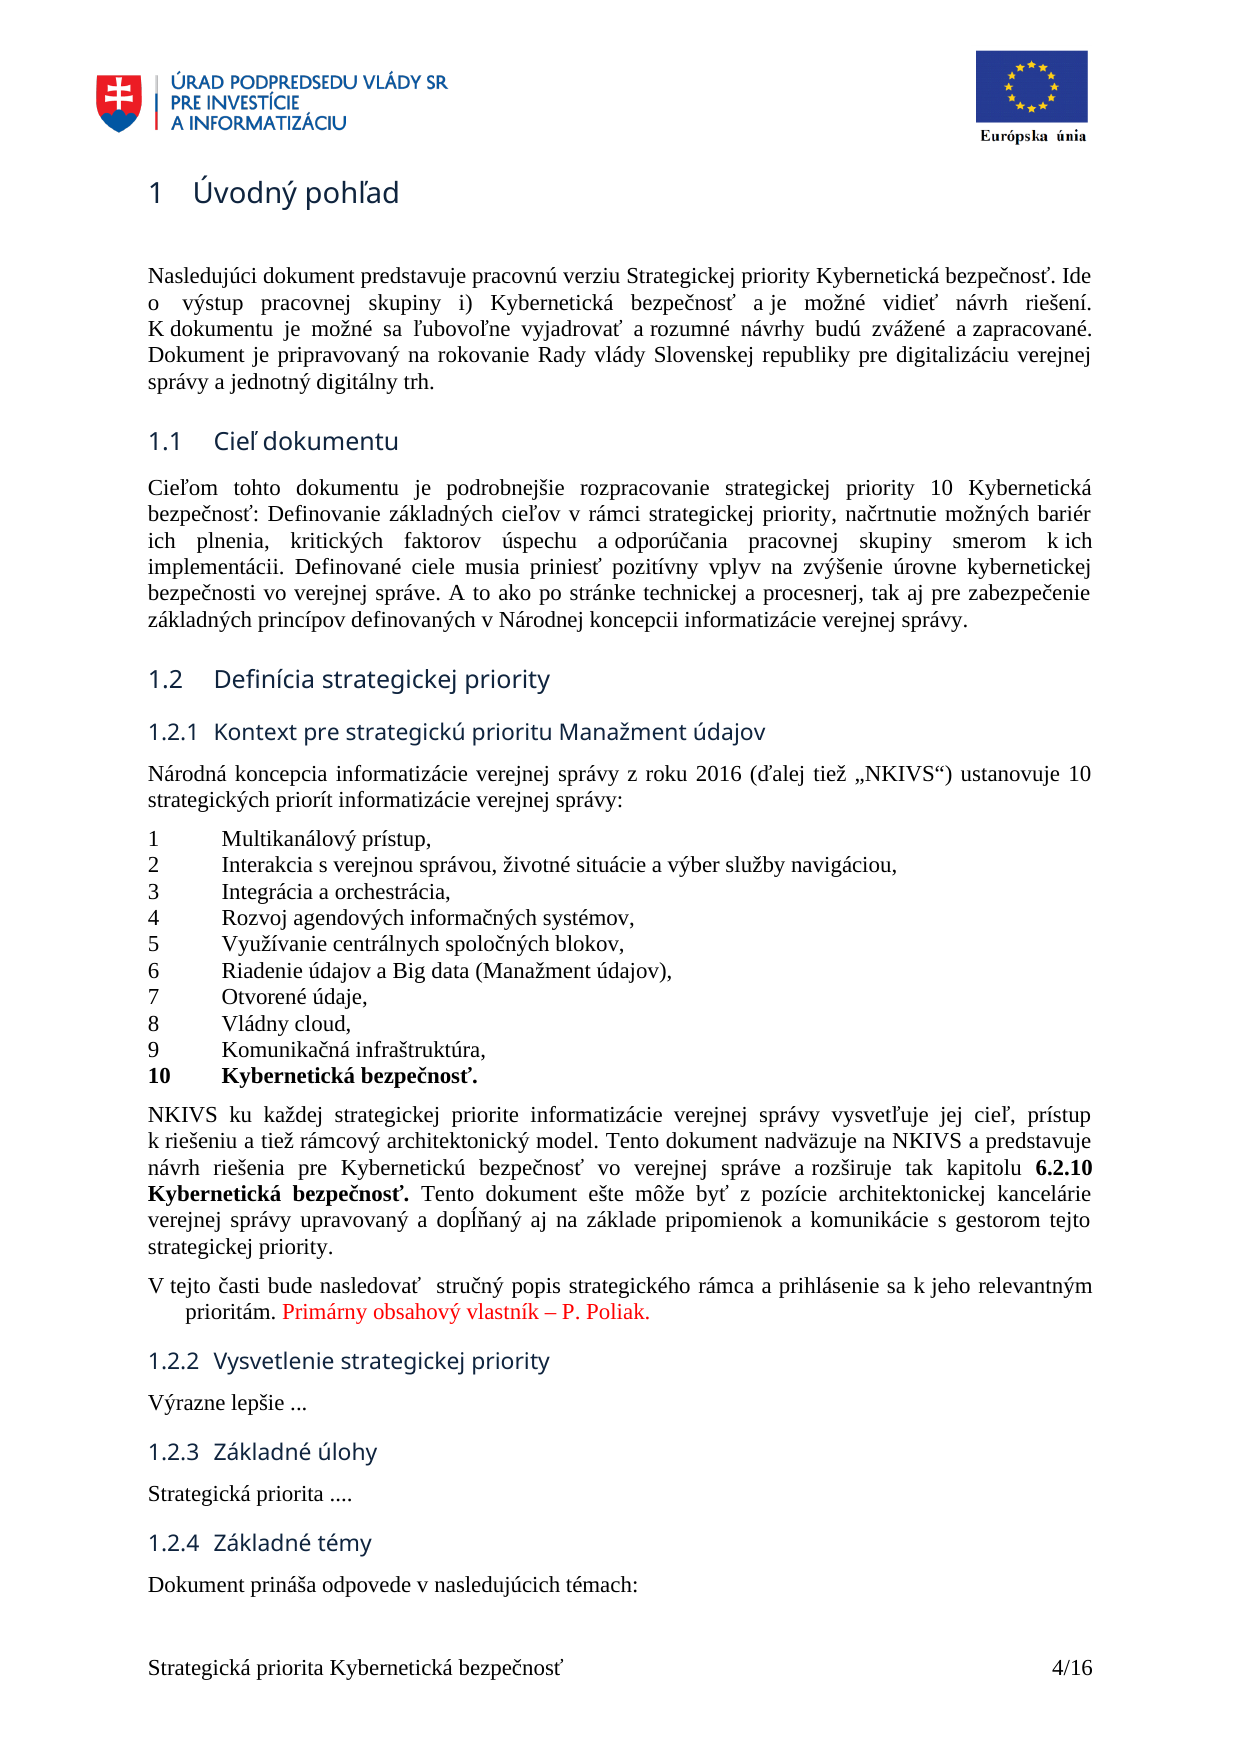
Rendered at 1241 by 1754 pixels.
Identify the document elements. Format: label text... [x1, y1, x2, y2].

text 3 Integrácia a orchestrácia, [148, 878, 1093, 904]
text 8 Vládny cloud, [148, 1009, 1093, 1036]
text 1 Multikanálový prístup, [148, 825, 1093, 851]
text 5 Využívanie centrálnych spoločných blokov, [148, 931, 1093, 957]
picture [53, 31, 491, 173]
subtitle Základné úlohy [148, 1436, 1093, 1467]
subtitle Cieľ dokumentu [148, 423, 1093, 457]
text Cieľom tohto dokumentu je podrobnejšie rozpracovanie strategickej priority 10 Kybernetická bezpečnosť: Definovanie základných cieľov v rámci strategickej priority, načrtnutie možných bariér ich plnenia, kritických faktorov úspechu a odporúčania pracovnej skupiny smerom k ich implementácii. Definované ciele musia priniesť pozitívny vplyv na zvýšenie úrovne kybernetickej bezpečnosti vo verejnej správe. A to ako po stránke technickej a procesnerj, tak aj pre zabezpečenie základných princípov definovaných v Národnej koncepcii informatizácie verejnej správy. [148, 474, 1093, 632]
subtitle Definícia strategickej priority [148, 661, 1093, 695]
list V tejto časti bude nasledovať stručný popis strategického rámca a prihlásenie sa k jeho relevantným prioritám. Primárny obsahový vlastník – P. Poliak. [148, 1272, 1093, 1324]
subtitle Úvodný pohľad [148, 173, 1093, 212]
text Nasledujúci dokument predstavuje pracovnú verziu Strategickej priority Kybernetická bezpečnosť. Ide o výstup pracovnej skupiny i) Kybernetická bezpečnosť a je možné vidieť návrh riešení. K dokumentu je možné sa ľubovoľne vyjadrovať a rozumné návrhy budú zvážené a zapracované. Dokument je pripravovaný na rokovanie Rady vlády Slovenskej republiky pre digitalizáciu verejnej správy a jednotný digitálny trh. [148, 262, 1093, 394]
text 7 Otvorené údaje, [148, 983, 1093, 1009]
subtitle Základné témy [148, 1527, 1093, 1558]
text 2 Interakcia s verejnou správou, životné situácie a výber služby navigáciou, [148, 851, 1093, 878]
text Výrazne lepšie ... [148, 1389, 1093, 1415]
text 10 Kybernetická bezpečnosť. [148, 1062, 1093, 1089]
text NKIVS ku každej strategickej priorite informatizácie verejnej správy vysvetľuje jej cieľ, prístup k riešeniu a tiež rámcový architektonický model. Tento dokument nadväzuje na NKIVS a predstavuje návrh riešenia pre Kybernetickú bezpečnosť vo verejnej správe a rozširuje tak kapitolu 6.2.10 Kybernetická bezpečnosť. Tento dokument ešte môže byť z pozície architektonickej kancelárie verejnej správy upravovaný a dopĺňaný aj na základe pripomienok a komunikácie s gestorom tejto strategickej priority. [148, 1101, 1093, 1259]
text 4 Rozvoj agendových informačných systémov, [148, 904, 1093, 931]
subtitle Kontext pre strategickú prioritu Manažment údajov [148, 716, 1093, 747]
text 6 Riadenie údajov a Big data (Manažment údajov), [148, 957, 1093, 983]
subtitle Vysvetlenie strategickej priority [148, 1345, 1093, 1377]
text Národná koncepcia informatizácie verejnej správy z roku 2016 (ďalej tiež „NKIVS“) ustanovuje 10 strategických priorít informatizácie verejnej správy: [148, 760, 1093, 813]
text Dokument prináša odpovede v nasledujúcich témach: [148, 1571, 1093, 1597]
text Strategická priorita .... [148, 1480, 1093, 1506]
text 9 Komunikačná infraštruktúra, [148, 1036, 1093, 1062]
picture [970, 45, 1093, 148]
